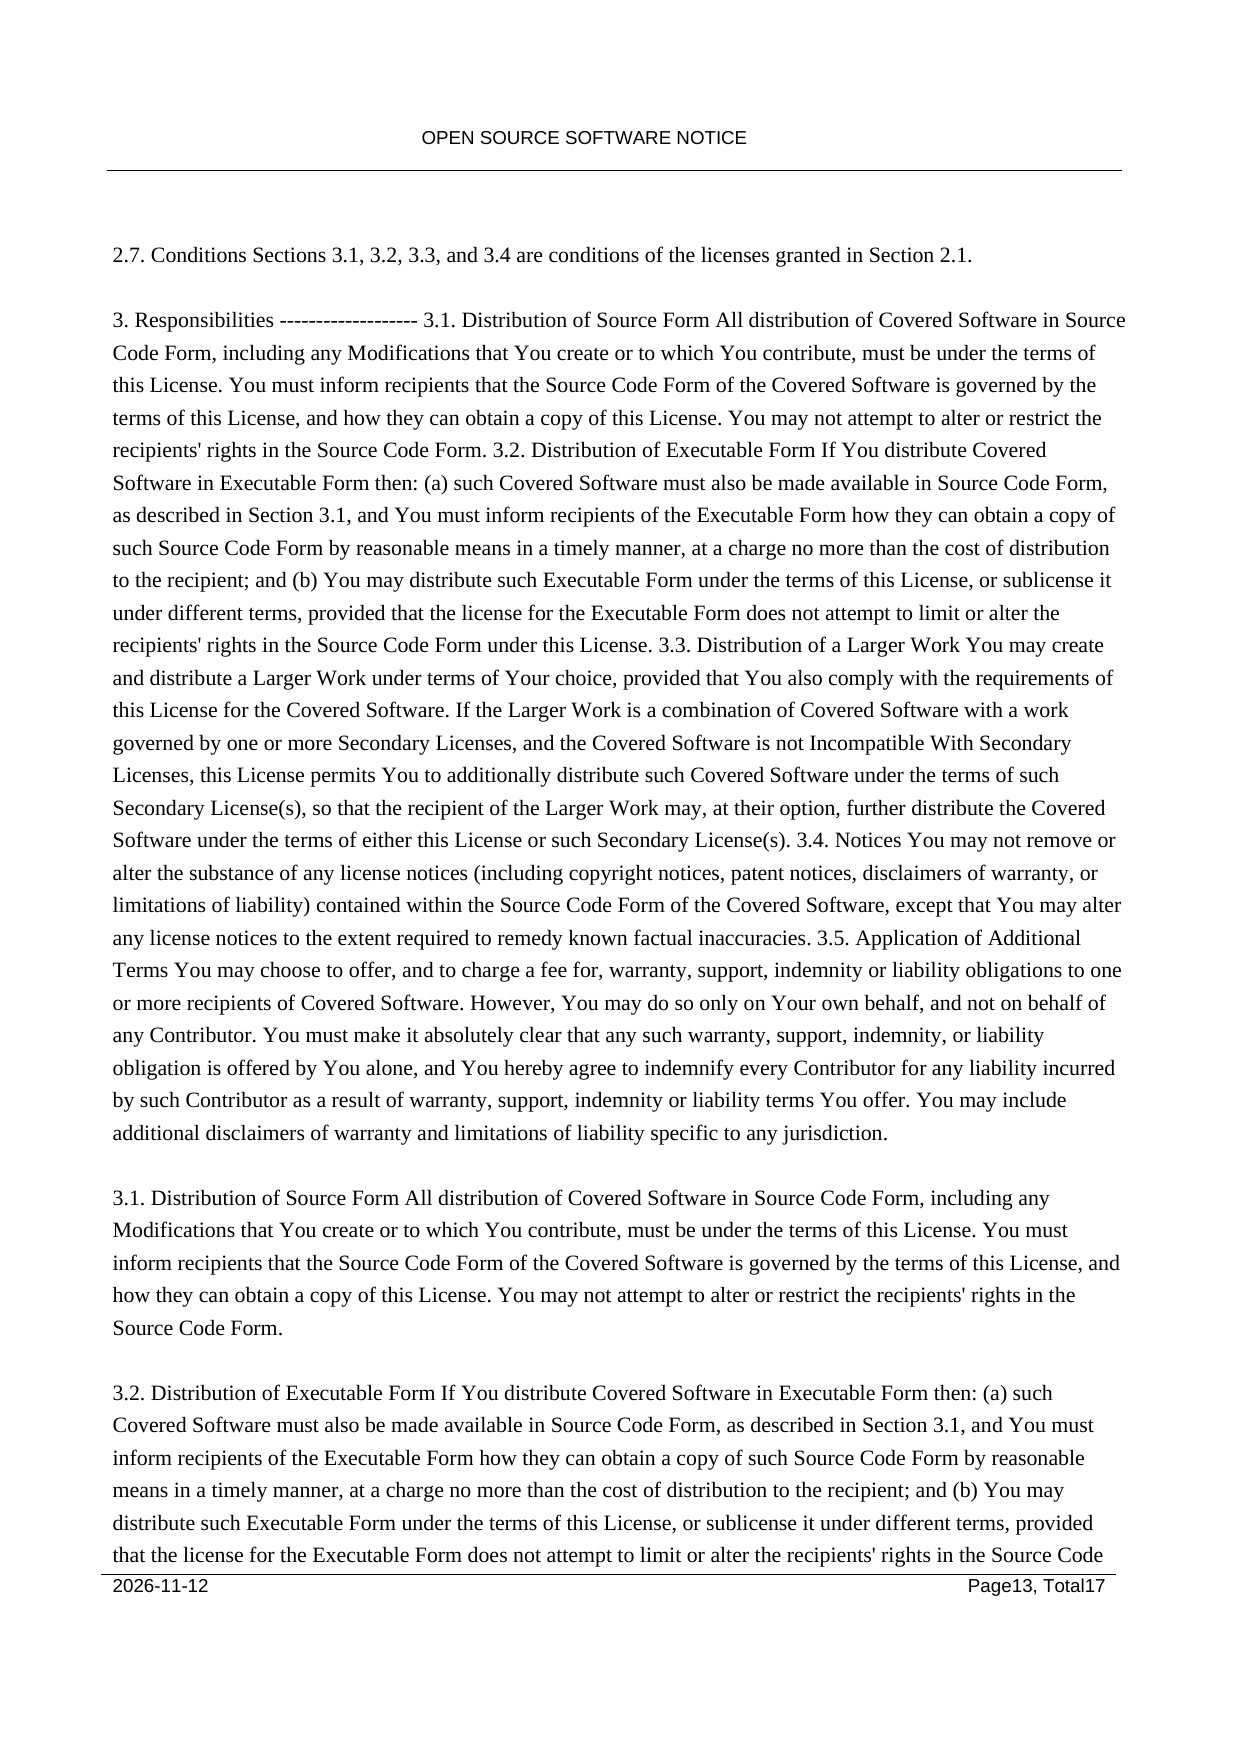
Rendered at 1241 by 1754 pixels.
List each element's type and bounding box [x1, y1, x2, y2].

text [112, 206, 1128, 1571]
